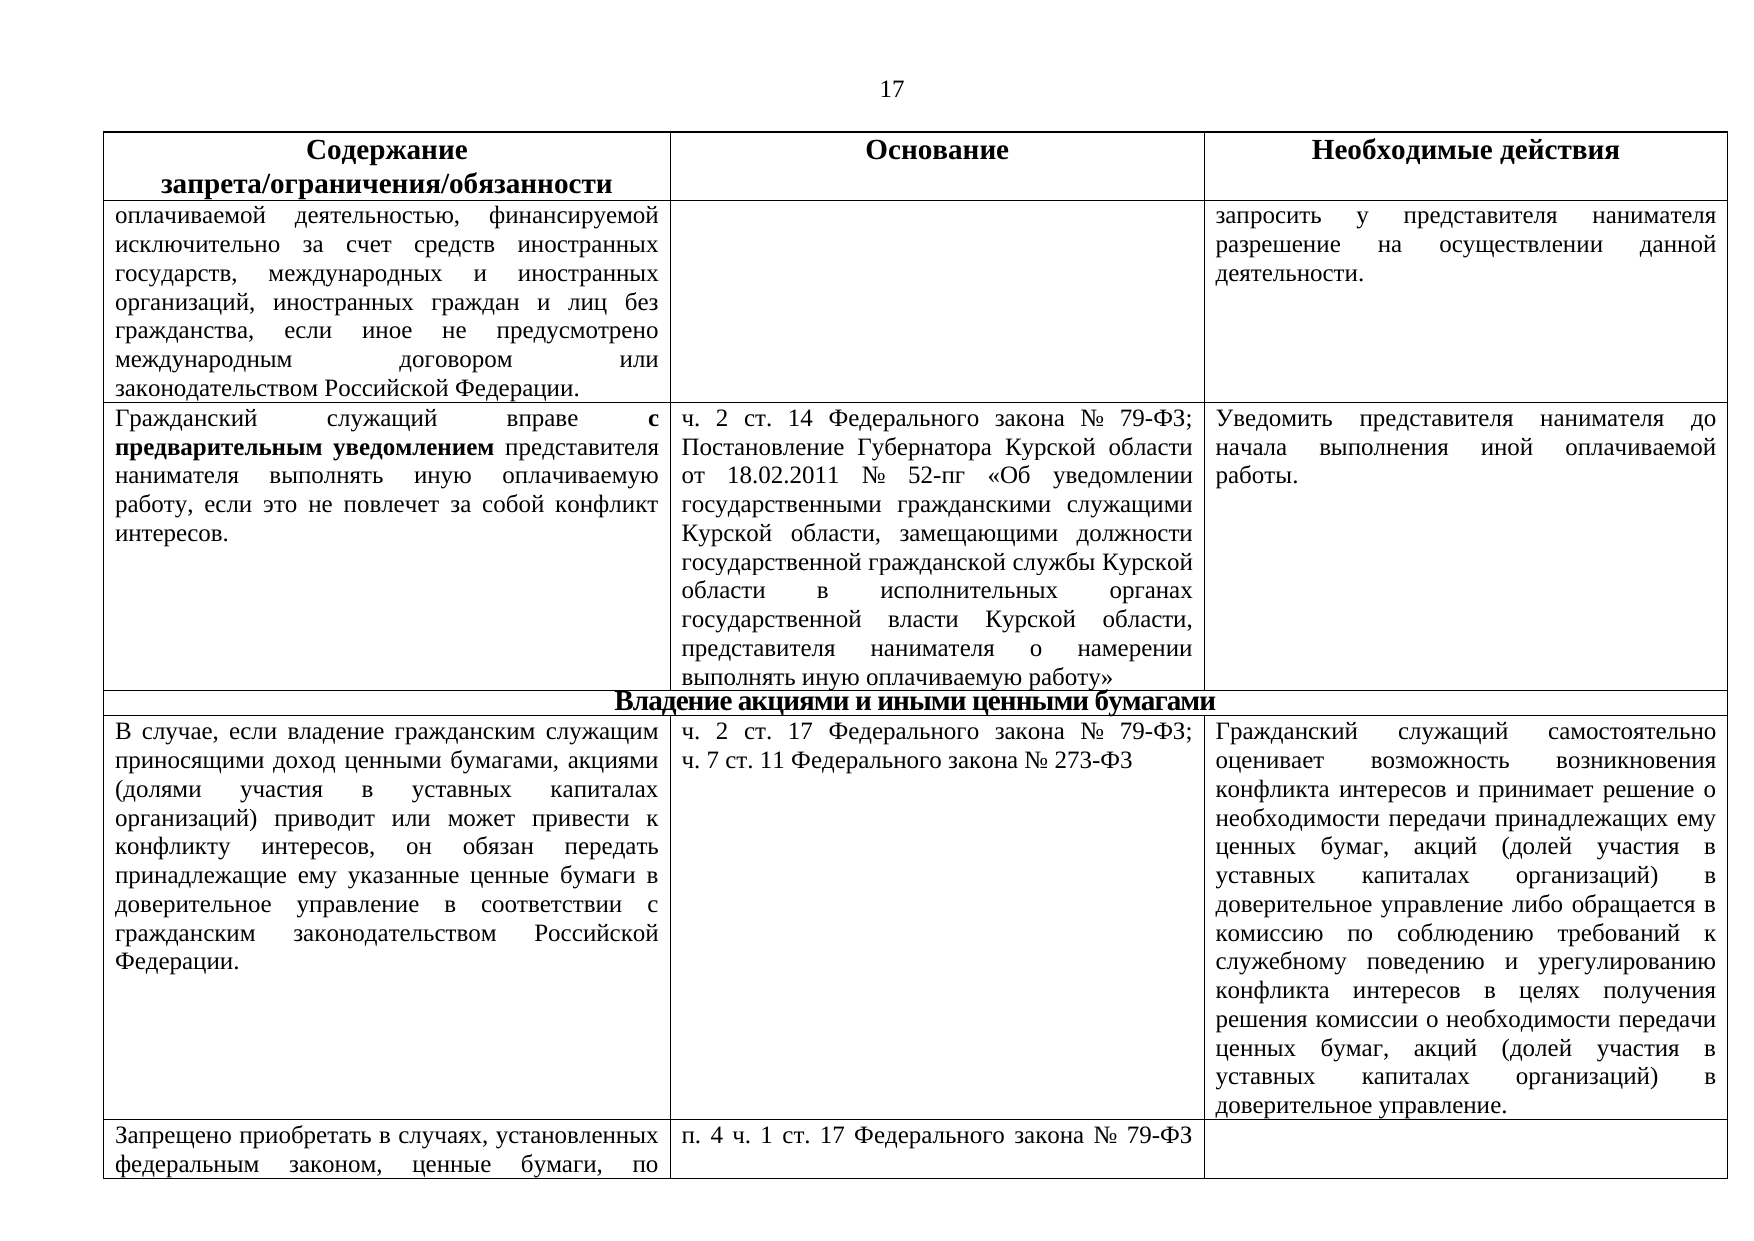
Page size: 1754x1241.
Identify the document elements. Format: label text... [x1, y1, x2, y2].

table_header Основание [671, 133, 1204, 199]
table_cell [671, 1120, 1204, 1177]
table_header Необходимые действия [1205, 133, 1727, 199]
table_cell [1205, 1120, 1727, 1177]
table_cell Уведомить представителя нанимателя до начала выполнения иной оплачиваемой работы. [1205, 403, 1727, 690]
table_header Содержание запрета/ограничения/обязанности [104, 133, 670, 199]
table_cell Гражданский служащий вправе с предварительным уведомлением представителя нанимателя выполнять иную оплачиваемую работу, если это не повлечет за собой конфликт интересов. [104, 403, 670, 690]
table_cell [104, 1120, 670, 1177]
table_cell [1205, 201, 1727, 402]
table_cell В случае, если владение гражданским служащим приносящими доход ценными бумагами, акциями (долями участия в уставных капиталах организаций) приводит или может привести к конфликту интересов, он обязан передать принадлежащие ему указанные ценные бумаги в доверительное управление в соответствии с гражданским законодательством Российской Федерации. [104, 716, 670, 1119]
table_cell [671, 201, 1204, 402]
table_cell Владение акциями и иными ценными бумагами [104, 691, 1727, 715]
table_cell ч. 2 ст. 17 Федерального закона № 79-ФЗ; ч. 7 ст. 11 Федерального закона № 273-Ф3 [671, 716, 1204, 1119]
table_cell ч. 2 ст. 14 Федерального закона № 79-ФЗ; Постановление Губернатора Курской области от 18.02.2011 № 52-пг «Об уведомлении государственными гражданскими служащими Курской области, замещающими должности государственной гражданской службы Курской области в исполнительных органах государственной власти Курской области, представителя нанимателя о намерении выполнять иную оплачиваемую работу» [671, 403, 1204, 690]
table_cell Гражданский служащий самостоятельно оценивает возможность возникновения конфликта интересов и принимает решение о необходимости передачи принадлежащих ему ценных бумаг, акций (долей участия в уставных капиталах организаций) в доверительное управление либо обращается в комиссию по соблюдению требований к служебному поведению и урегулированию конфликта интересов в целях получения решения комиссии о необходимости передачи ценных бумаг, акций (долей участия в уставных капиталах организаций) в доверительное управление. [1205, 716, 1727, 1119]
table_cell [104, 201, 670, 402]
